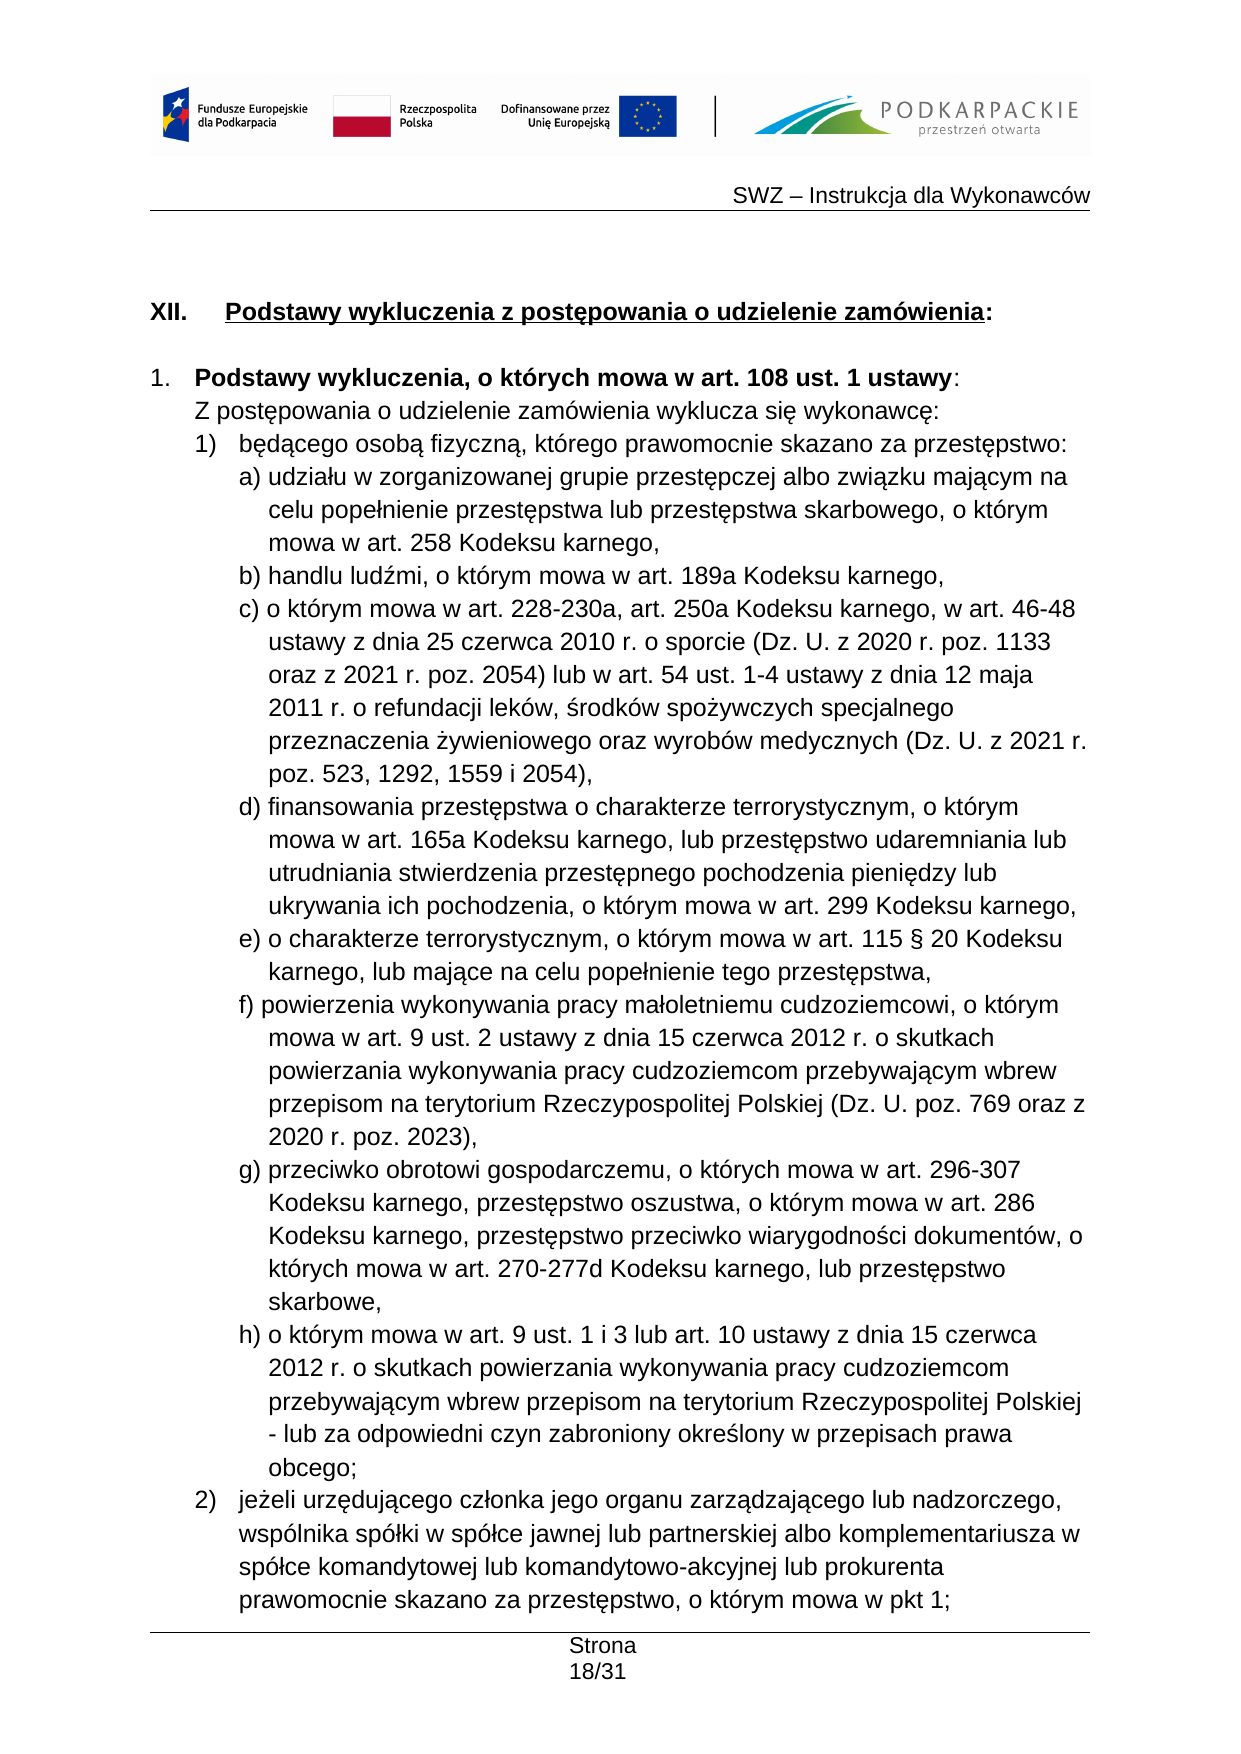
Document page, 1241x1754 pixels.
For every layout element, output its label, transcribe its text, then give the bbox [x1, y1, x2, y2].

text e) o charakterze terrorystycznym, o którym mowa w art. 115 § 20 Kodeksu karnego, lub mające na celu popełnienie tego przestępstwa, [239, 924, 1090, 986]
text a) udziału w zorganizowanej grupie przestępczej albo związku mającym na celu popełnienie przestępstwa lub przestępstwa skarbowego, o którym mowa w art. 258 Kodeksu karnego, [239, 462, 1090, 557]
text f) powierzenia wykonywania pracy małoletniemu cudzoziemcowi, o którym mowa w art. 9 ust. 2 ustawy z dnia 15 czerwca 2012 r. o skutkach powierzania wykonywania pracy cudzoziemcom przebywającym wbrew przepisom na terytorium Rzeczypospolitej Polskiej (Dz. U. poz. 769 oraz z 2020 r. poz. 2023), [239, 990, 1090, 1151]
text Z postępowania o udzielenie zamówienia wyklucza się wykonawcę: [150, 396, 1090, 424]
picture [150, 73, 1091, 156]
text h) o którym mowa w art. 9 ust. 1 i 3 lub art. 10 ustawy z dnia 15 czerwca 2012 r. o skutkach powierzania wykonywania pracy cudzoziemcom przebywającym wbrew przepisom na terytorium Rzeczypospolitej Polskiej - lub za odpowiedni czyn zabroniony określony w przepisach prawa obcego; [239, 1320, 1090, 1481]
text b) handlu ludźmi, o którym mowa w art. 189a Kodeksu karnego, [239, 561, 1090, 590]
list Podstawy wykluczenia z postępowania o udzielenie zamówienia: [150, 297, 1090, 326]
list jeżeli urzędującego członka jego organu zarządzającego lub nadzorczego, wspólnika spółki w spółce jawnej lub partnerskiej albo komplementariusza w spółce komandytowej lub komandytowo-akcyjnej lub prokurenta prawomocnie skazano za przestępstwo, o którym mowa w pkt 1; [194, 1486, 1090, 1613]
text c) o którym mowa w art. 228-230a, art. 250a Kodeksu karnego, w art. 46-48 ustawy z dnia 25 czerwca 2010 r. o sporcie (Dz. U. z 2020 r. poz. 1133 oraz z 2021 r. poz. 2054) lub w art. 54 ust. 1-4 ustawy z dnia 12 maja 2011 r. o refundacji leków, środków spożywczych specjalnego przeznaczenia żywieniowego oraz wyrobów medycznych (Dz. U. z 2021 r. poz. 523, 1292, 1559 i 2054), [239, 594, 1090, 788]
list będącego osobą fizyczną, którego prawomocnie skazano za przestępstwo: [194, 429, 1090, 458]
list Podstawy wykluczenia, o których mowa w art. 108 ust. 1 ustawy: [150, 363, 1090, 392]
text d) finansowania przestępstwa o charakterze terrorystycznym, o którym mowa w art. 165a Kodeksu karnego, lub przestępstwo udaremniania lub utrudniania stwierdzenia przestępnego pochodzenia pieniędzy lub ukrywania ich pochodzenia, o którym mowa w art. 299 Kodeksu karnego, [239, 792, 1090, 920]
text g) przeciwko obrotowi gospodarczemu, o których mowa w art. 296-307 Kodeksu karnego, przestępstwo oszustwa, o którym mowa w art. 286 Kodeksu karnego, przestępstwo przeciwko wiarygodności dokumentów, o których mowa w art. 270-277d Kodeksu karnego, lub przestępstwo skarbowe, [239, 1155, 1090, 1316]
